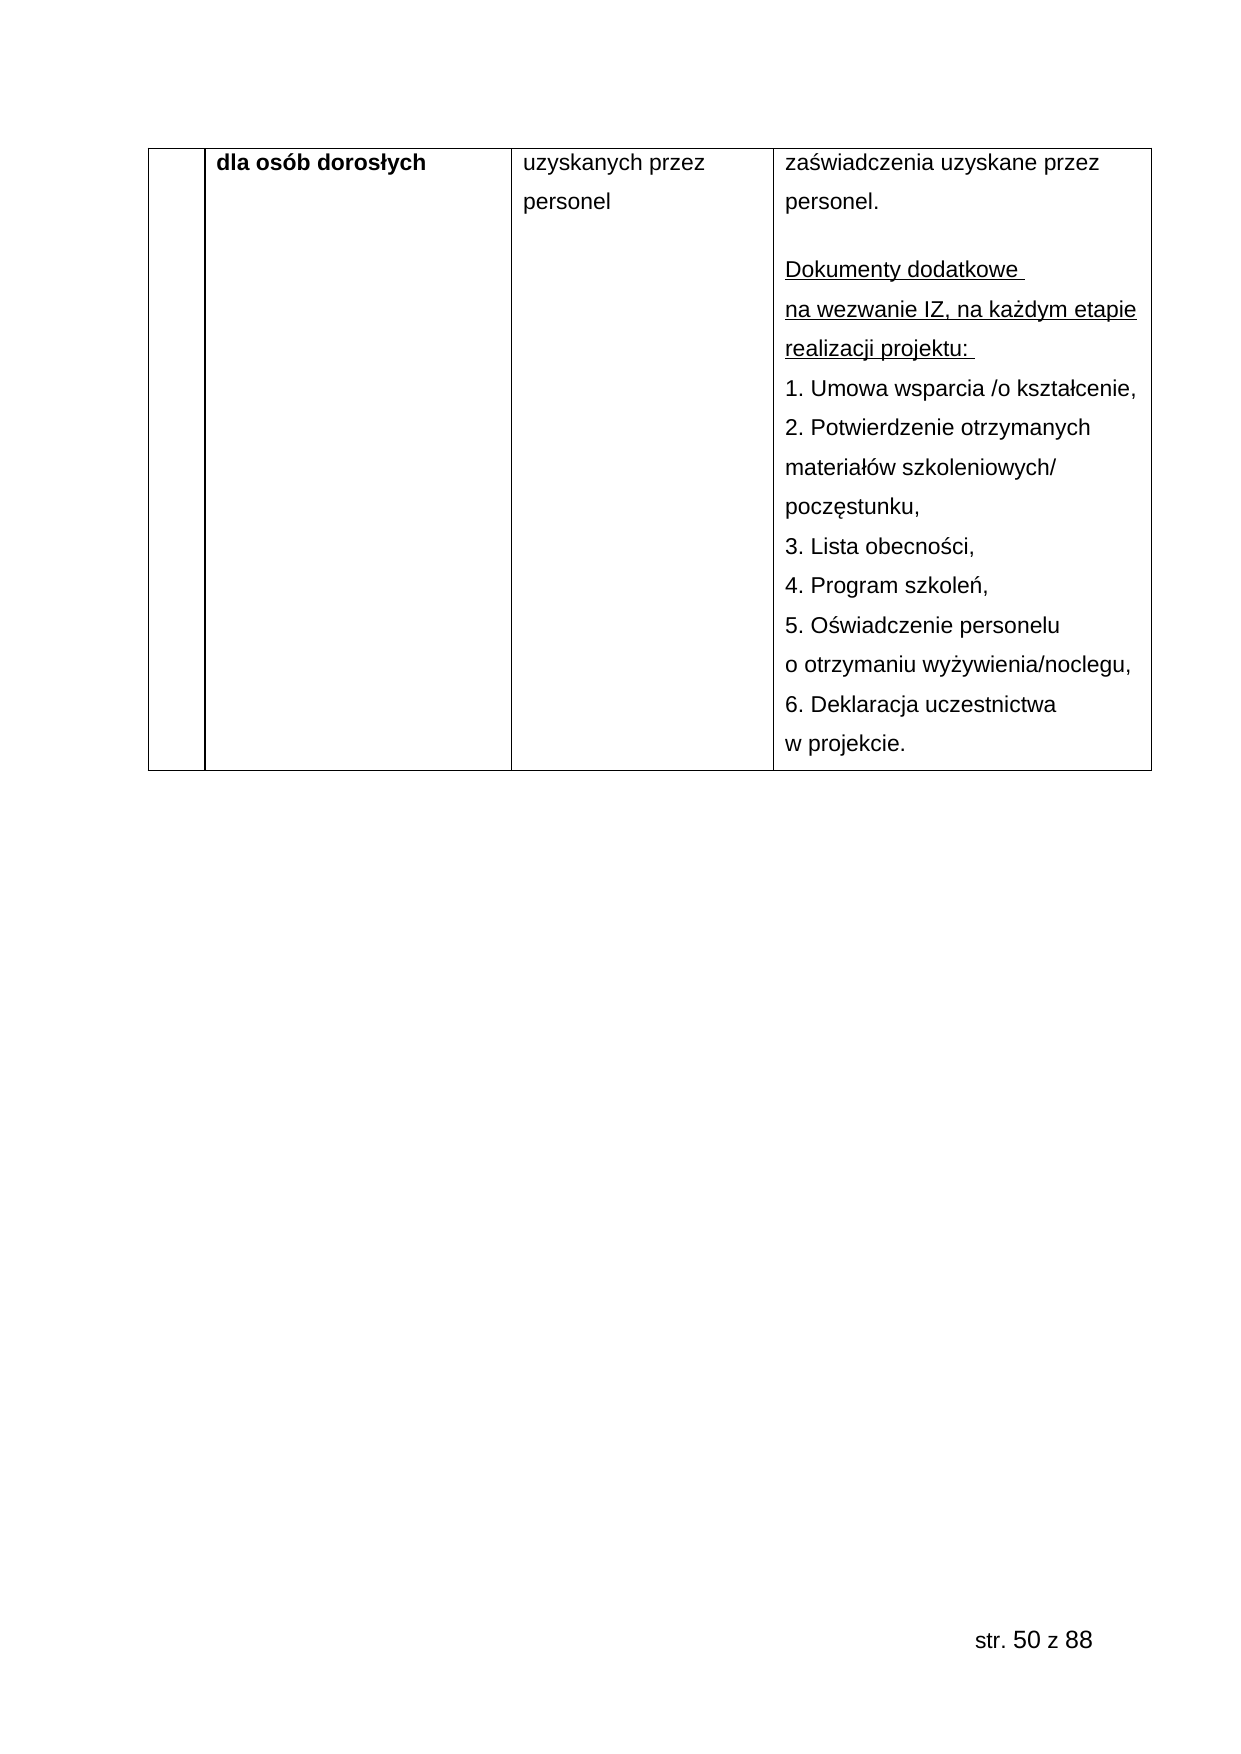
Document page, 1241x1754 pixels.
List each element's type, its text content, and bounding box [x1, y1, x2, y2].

table_cell 4 [149, 149, 204, 769]
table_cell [512, 149, 773, 769]
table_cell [774, 149, 1151, 769]
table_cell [206, 149, 511, 769]
